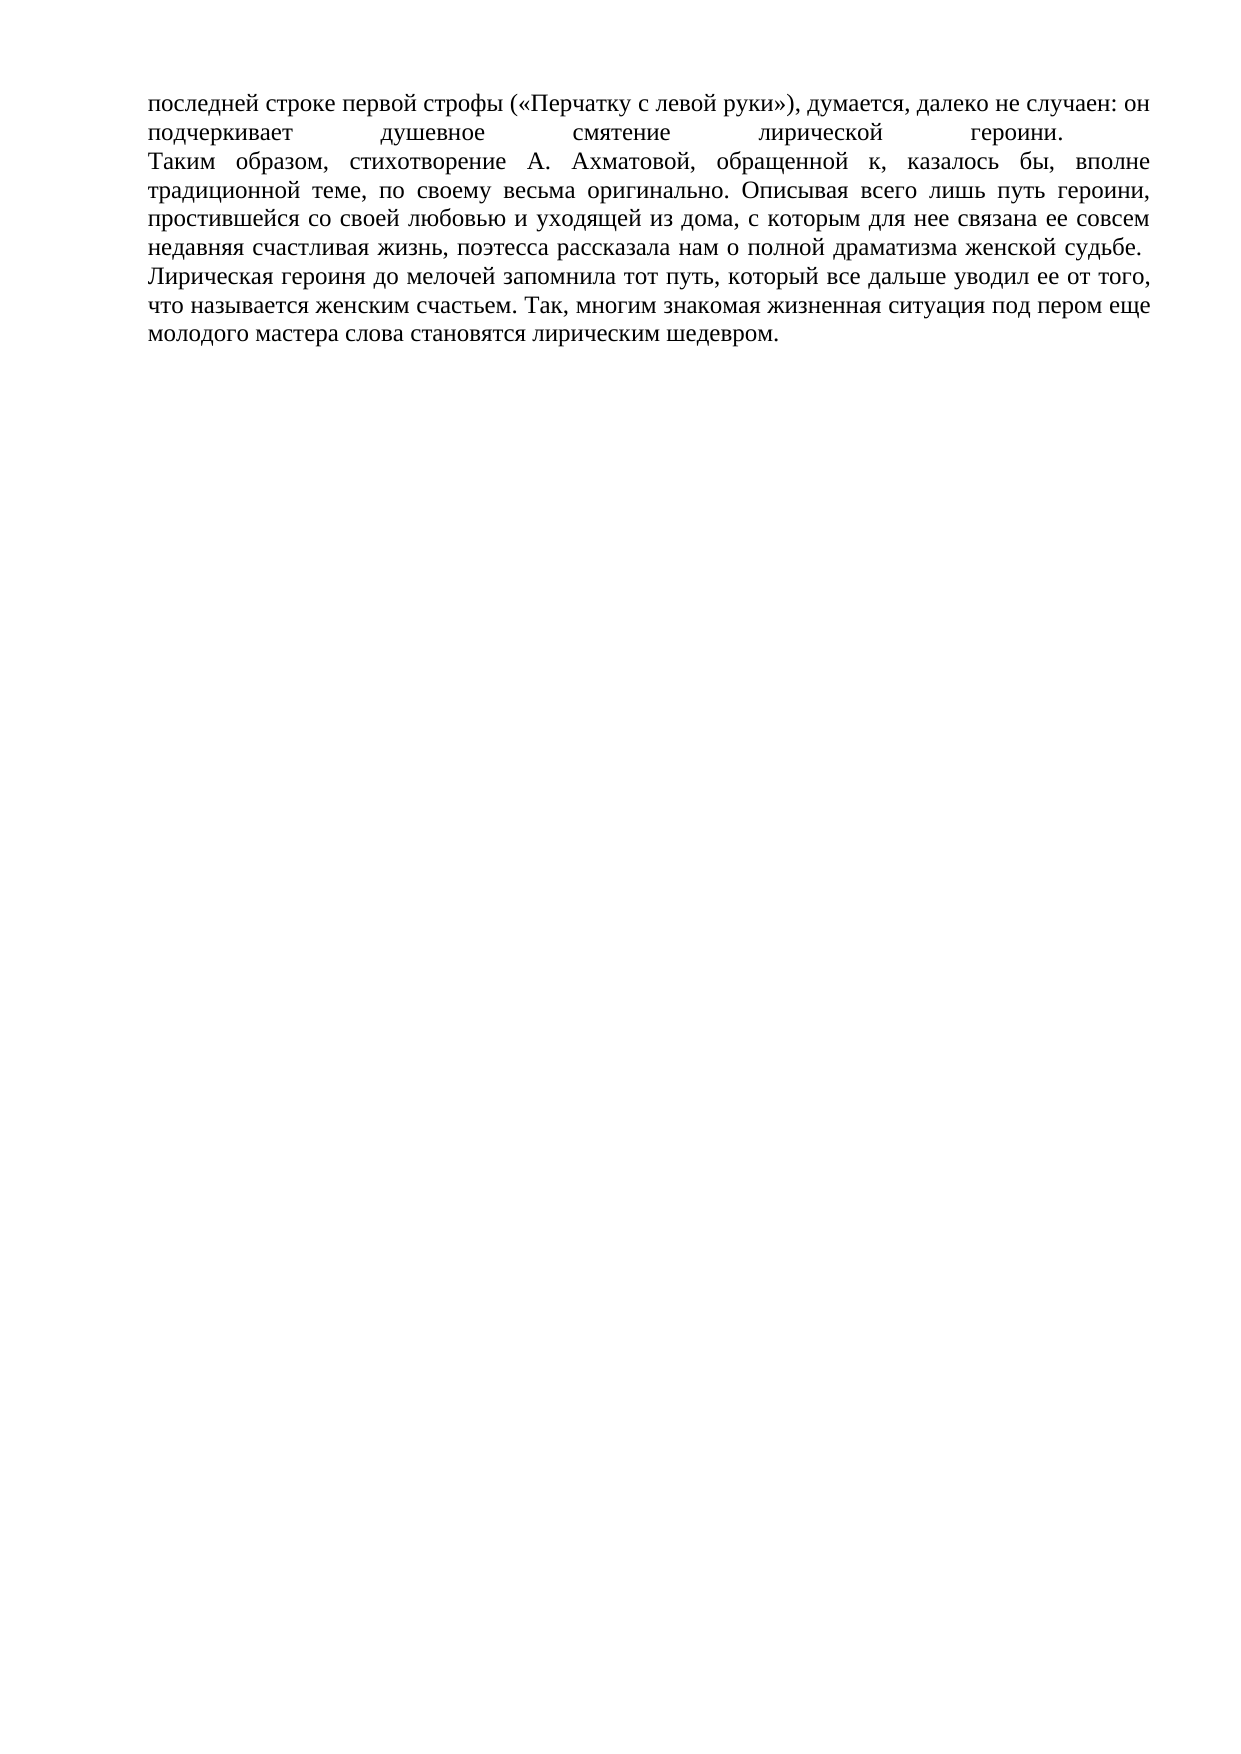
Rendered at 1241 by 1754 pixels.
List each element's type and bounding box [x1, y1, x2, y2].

text [148, 88, 1152, 347]
